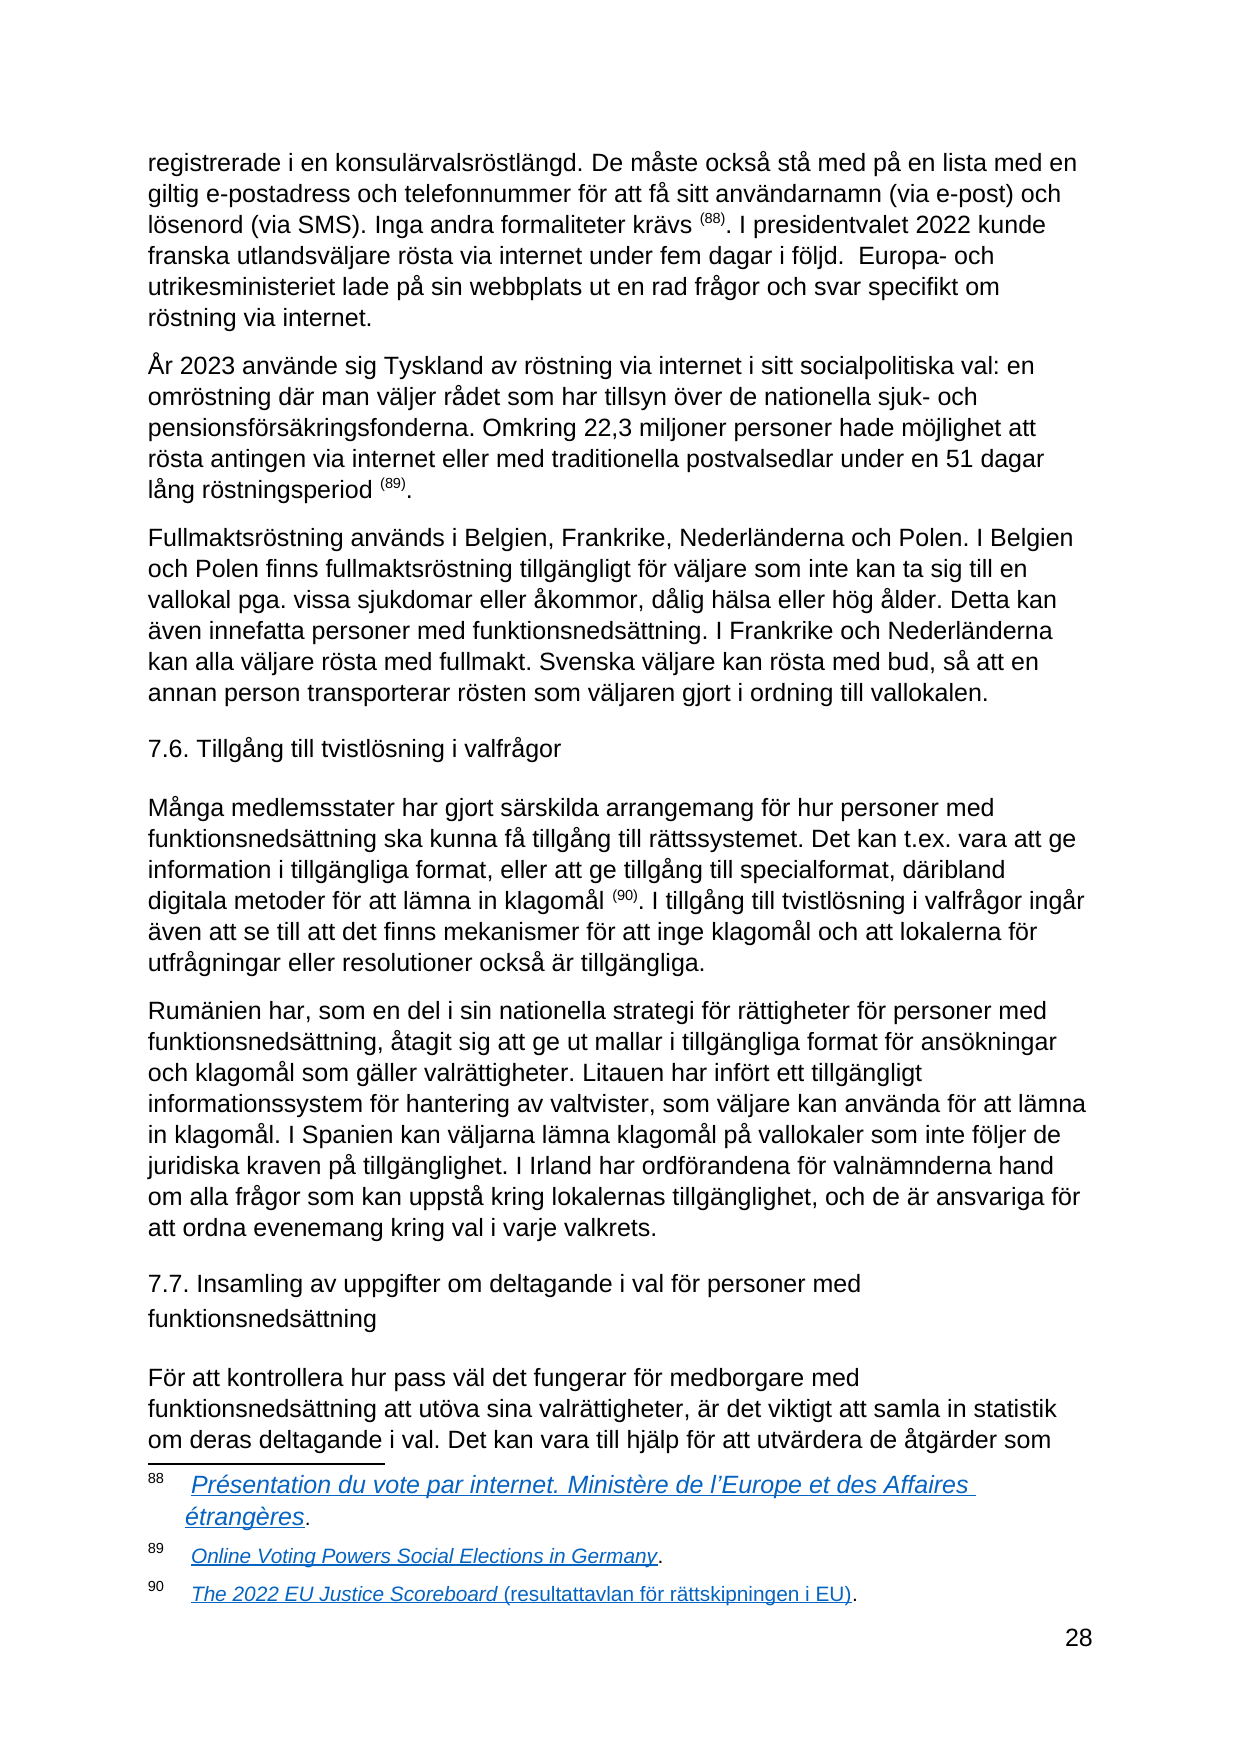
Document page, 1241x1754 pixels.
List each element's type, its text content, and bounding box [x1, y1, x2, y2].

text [148, 1363, 1092, 1454]
text Många medlemsstater har gjort särskilda arrangemang för hur personer med funktionsnedsättning ska kunna få tillgång till rättssystemet. Det kan t.ex. vara att ge information i tillgängliga format, eller att ge tillgång till specialformat, däribland digitala metoder för att lämna in klagomål (). I tillgång till tvistlösning i valfrågor ingår även att se till att det finns mekanismer för att inge klagomål och att lokalerna för utfrågningar eller resolutioner också är tillgängliga. [148, 793, 1092, 977]
text Fullmaktsröstning används i Belgien, Frankrike, Nederländerna och Polen. I Belgien och Polen finns fullmaktsröstning tillgängligt för väljare som inte kan ta sig till en vallokal pga. vissa sjukdomar eller åkommor, dålig hälsa eller hög ålder. Detta kan även innefatta personer med funktionsnedsättning. I Frankrike och Nederländerna kan alla väljare rösta med fullmakt. Svenska väljare kan rösta med bud, så att en annan person transporterar rösten som väljaren gjort i ordning till vallokalen. [148, 522, 1092, 706]
subtitle 7.6. Tillgång till tvistlösning i valfrågor [148, 734, 1092, 762]
text År 2023 använde sig Tyskland av röstning via internet i sitt socialpolitiska val: en omröstning där man väljer rådet som har tillsyn över de nationella sjuk- och pensionsförsäkringsfonderna. Omkring 22,3 miljoner personer hade möjlighet att rösta antingen via internet eller med traditionella postvalsedlar under en 51 dagar lång röstningsperiod (). [148, 351, 1092, 503]
subtitle 7.7. Insamling av uppgifter om deltagande i val för personer med funktionsnedsättning [148, 1269, 1092, 1333]
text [148, 148, 1092, 332]
text Rumänien har, som en del i sin nationella strategi för rättigheter för personer med funktionsnedsättning, åtagit sig att ge ut mallar i tillgängliga format för ansökningar och klagomål som gäller valrättigheter. Litauen har infört ett tillgängligt informationssystem för hantering av valtvister, som väljare kan använda för att lämna in klagomål. I Spanien kan väljarna lämna klagomål på vallokaler som inte följer de juridiska kraven på tillgänglighet. I Irland har ordförandena för valnämnderna hand om alla frågor som kan uppstå kring lokalernas tillgänglighet, och de är ansvariga för att ordna evenemang kring val i varje valkrets. [148, 996, 1092, 1242]
